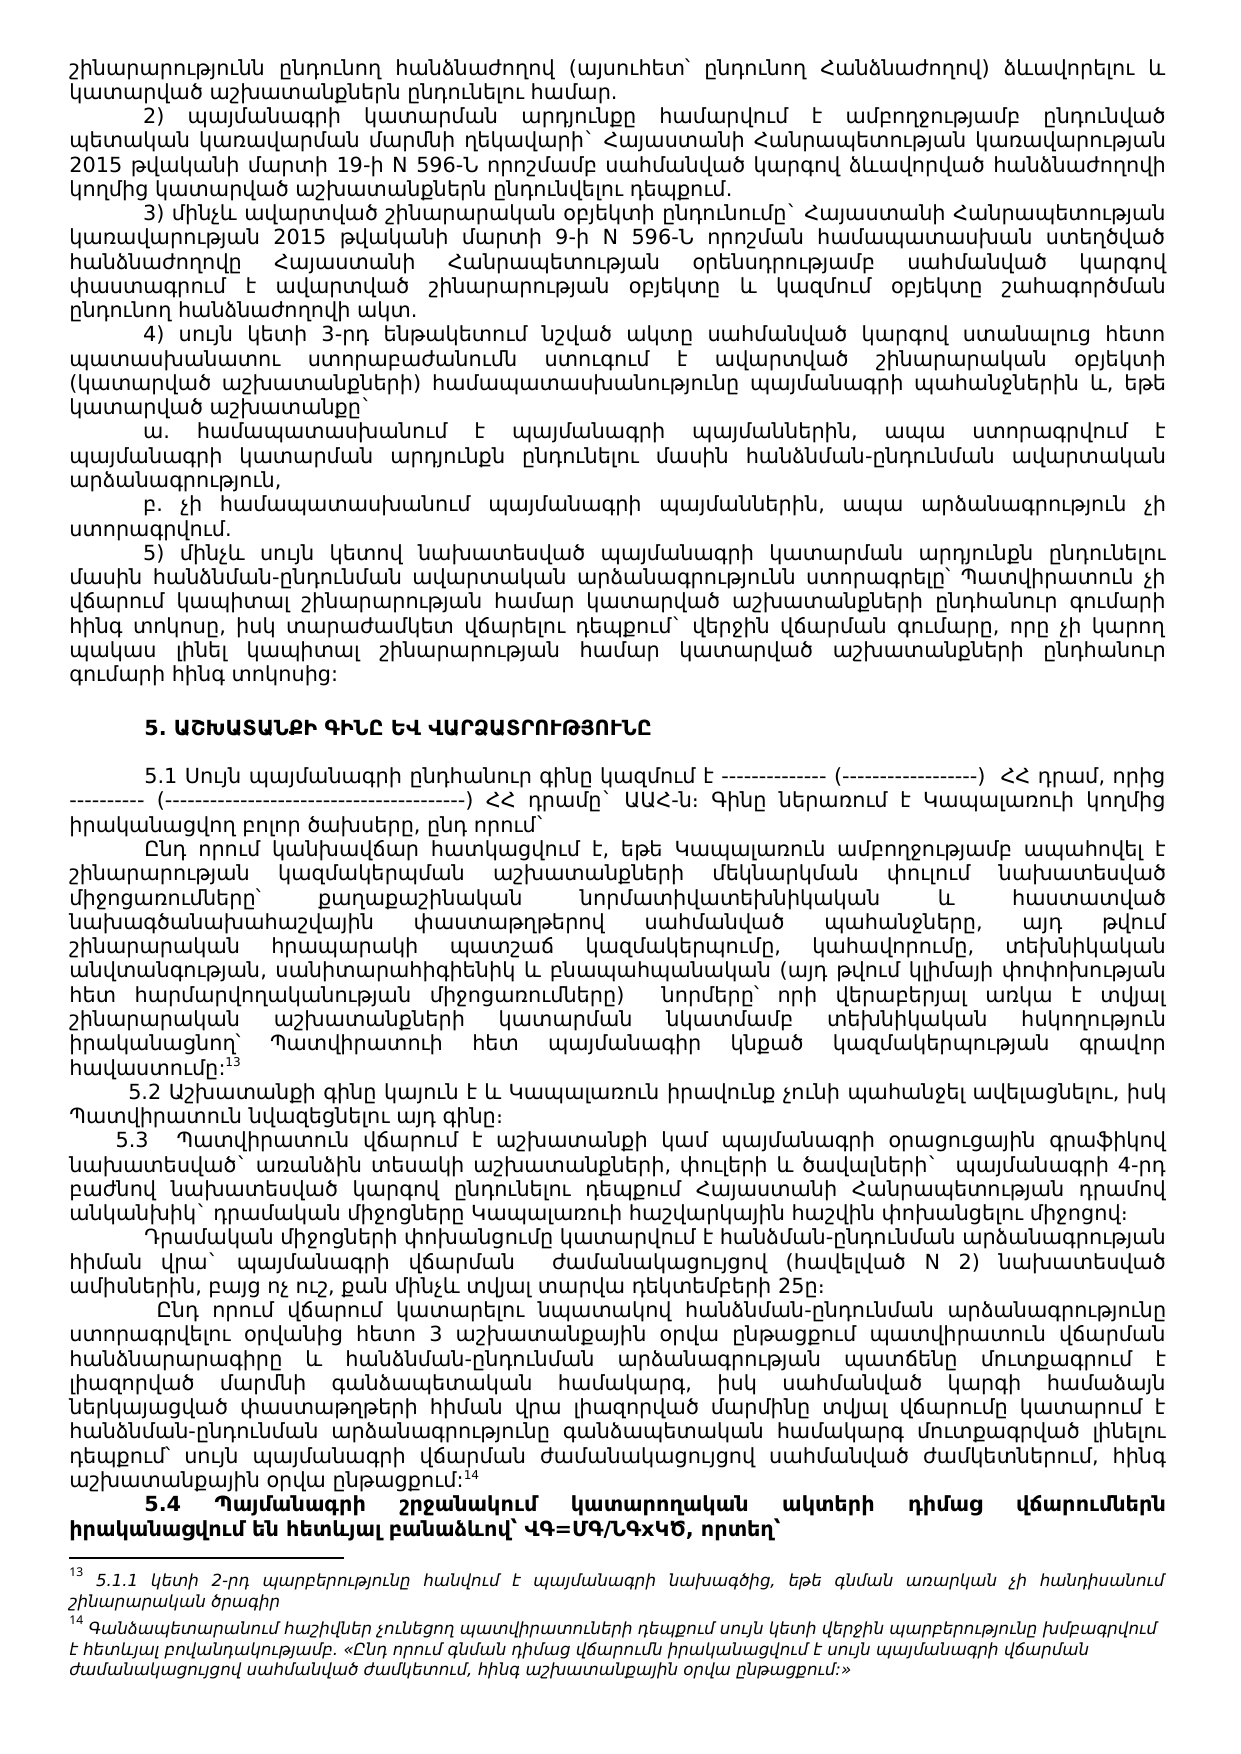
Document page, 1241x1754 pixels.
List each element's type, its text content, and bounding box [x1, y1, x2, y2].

text բ. չի համապատասխանում պայմանագրի պայմաններին, ապա արձանագրություն չի ստորագրվում. [69, 492, 1167, 541]
text 5.3 Պատվիրատուն վճարում է աշխատանքի կամ պայմանագրի օրացուցային գրաֆիկով նախատեսված` առանձին տեսակի աշխատանքների, փուլերի և ծավալների` պայմանագրի 4-րդ բաժնով նախատեսված կարգով ընդունելու դեպքում Հայաստանի Հանրապետության դրամով անկանխիկ` դրամական միջոցները Կապալառուի հաշվարկային հաշվին փոխանցելու միջոցով։ [69, 1128, 1167, 1225]
text Ընդ որում վճարում կատարելու նպատակով հանձնման-ընդունման արձանագրությունը ստորագրվելու օրվանից հետո 3 աշխատանքային օրվա ընթացքում պատվիրատուն վճարման հանձնարարագիրը և հանձնման-ընդունման արձանագրության պատճենը մուտքագրում է լիազորված մարմնի գանձապետական համակարգ, իսկ սահմանված կարգի համաձայն ներկայացված փաստաթղթերի հիման վրա լիազորված մարմինը տվյալ վճարումը կատարում է հանձնման-ընդունման արձանագրությունը գանձապետական համակարգ մուտքագրված լինելու դեպքում՝ սույն պայմանագրի վճարման ժամանակացույցով սահմանված ժամկետներում, հինգ աշխատանքային օրվա ընթացքում: [69, 1298, 1167, 1492]
text 5.1 Սույն պայմանագրի ընդհանուր գինը կազմում է -------------- (------------------) ՀՀ դրամ, որից ---------- (----------------------------------------) ՀՀ դրամը` ԱԱՀ-ն։ Գինը ներառում է Կապալառուի կողմից իրականացվող բոլոր ծախսերը, ընդ որում` [69, 764, 1167, 837]
text 2) պայմանագրի կատարման արդյունքը համարվում է ամբողջությամբ ընդունված պետական կառավարման մարմնի ղեկավարի` Հայաստանի Հանրապետության կառավարության 2015 թվականի մարտի 19-ի N 596-Ն որոշմամբ սահմանված կարգով ձևավորված հանձնաժողովի կողմից կատարված աշխատանքներն ընդունվելու դեպքում. [69, 104, 1167, 201]
text 5. ԱՇԽԱՏԱՆՔԻ ԳԻՆԸ ԵՎ ՎԱՐՁԱՏՐՈՒԹՅՈՒՆԸ [69, 716, 1167, 740]
text 3) մինչև ավարտված շինարարական օբյեկտի ընդունումը` Հայաստանի Հանրապետության կառավարության 2015 թվականի մարտի 9-ի N 596-Ն որոշման համապատասխան ստեղծված հանձնաժողովը Հայաստանի Հանրապետության օրենսդրությամբ սահմանված կարգով փաստագրում է ավարտված շինարարության օբյեկտը և կազմում օբյեկտը շահագործման ընդունող հանձնաժողովի ակտ. [69, 201, 1167, 322]
text 5) մինչև սույն կետով նախատեսված պայմանագրի կատարման արդյունքն ընդունելու մասին հանձնման-ընդունման ավարտական արձանագրությունն ստորագրելը՝ Պատվիրատուն չի վճարում կապիտալ շինարարության համար կատարված աշխատանքների ընդհանուր գումարի հինգ տոկոսը, իսկ տարաժամկետ վճարելու դեպքում` վերջին վճարման գումարը, որը չի կարող պակաս լինել կապիտալ շինարարության համար կատարված աշխատանքների ընդհանուր գումարի հինգ տոկոսից: [69, 541, 1167, 687]
text ա. համապատասխանում է պայմանագրի պայմաններին, ապա ստորագրվում է պայմանագրի կատարման արդյունքն ընդունելու մասին հանձնման-ընդունման ավարտական արձանագրություն, [69, 419, 1167, 492]
text 4) սույն կետի 3-րդ ենթակետում նշված ակտը սահմանված կարգով ստանալուց հետո պատասխանատու ստորաբաժանումն ստուգում է ավարտված շինարարական օբյեկտի (կատարված աշխատանքների) համապատասխանությունը պայմանագրի պահանջներին և, եթե կատարված աշխատանքը` [69, 322, 1167, 419]
text Ընդ որում կանխավճար հատկացվում է, եթե Կապալառուն ամբողջությամբ ապահովել է շինարարության կազմակերպման աշխատանքների մեկնարկման փուլում նախատեսված միջոցառումները՝ քաղաքաշինական նորմատիվատեխնիկական և հաստատված նախագծանախահաշվային փաստաթղթերով սահմանված պահանջները, այդ թվում շինարարական հրապարակի պատշաճ կազմակերպումը, կահավորումը, տեխնիկական անվտանգության, սանիտարահիգիենիկ և բնապահպանական (այդ թվում կլիմայի փոփոխության հետ հարմարվողականության միջոցառումները) նորմերը՝ որի վերաբերյալ առկա է տվյալ շինարարական աշխատանքների կատարման նկատմամբ տեխնիկական հսկողություն իրականացնող՝ Պատվիրատուի հետ պայմանագիր կնքած կազմակերպության գրավոր հավաստումը: [69, 837, 1167, 1080]
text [69, 56, 1167, 104]
text Դրամական միջոցների փոխանցումը կատարվում է հանձման-ընդունման արձանագրության հիման վրա` պայմանագրի վճարման ժամանակացույցով (հավելված N 2) նախատեսված ամիսներին, բայց ոչ ուշ, քան մինչև տվյալ տարվա դեկտեմբերի 25ը։ [69, 1225, 1167, 1298]
text 5.4 Պայմանագրի շրջանակում կատարողական ակտերի դիմաց վճարումներն իրականացվում են հետևյալ բանաձևով՝ ՎԳ=ՄԳ/ՆԳxԿԾ, որտեղ՝ [69, 1492, 1167, 1541]
text 5.2 Աշխատանքի գինը կայուն է և Կապալառուն իրավունք չունի պահանջել ավելացնելու, իսկ Պատվիրատուն նվազեցնելու այդ գինը։ [69, 1080, 1167, 1128]
